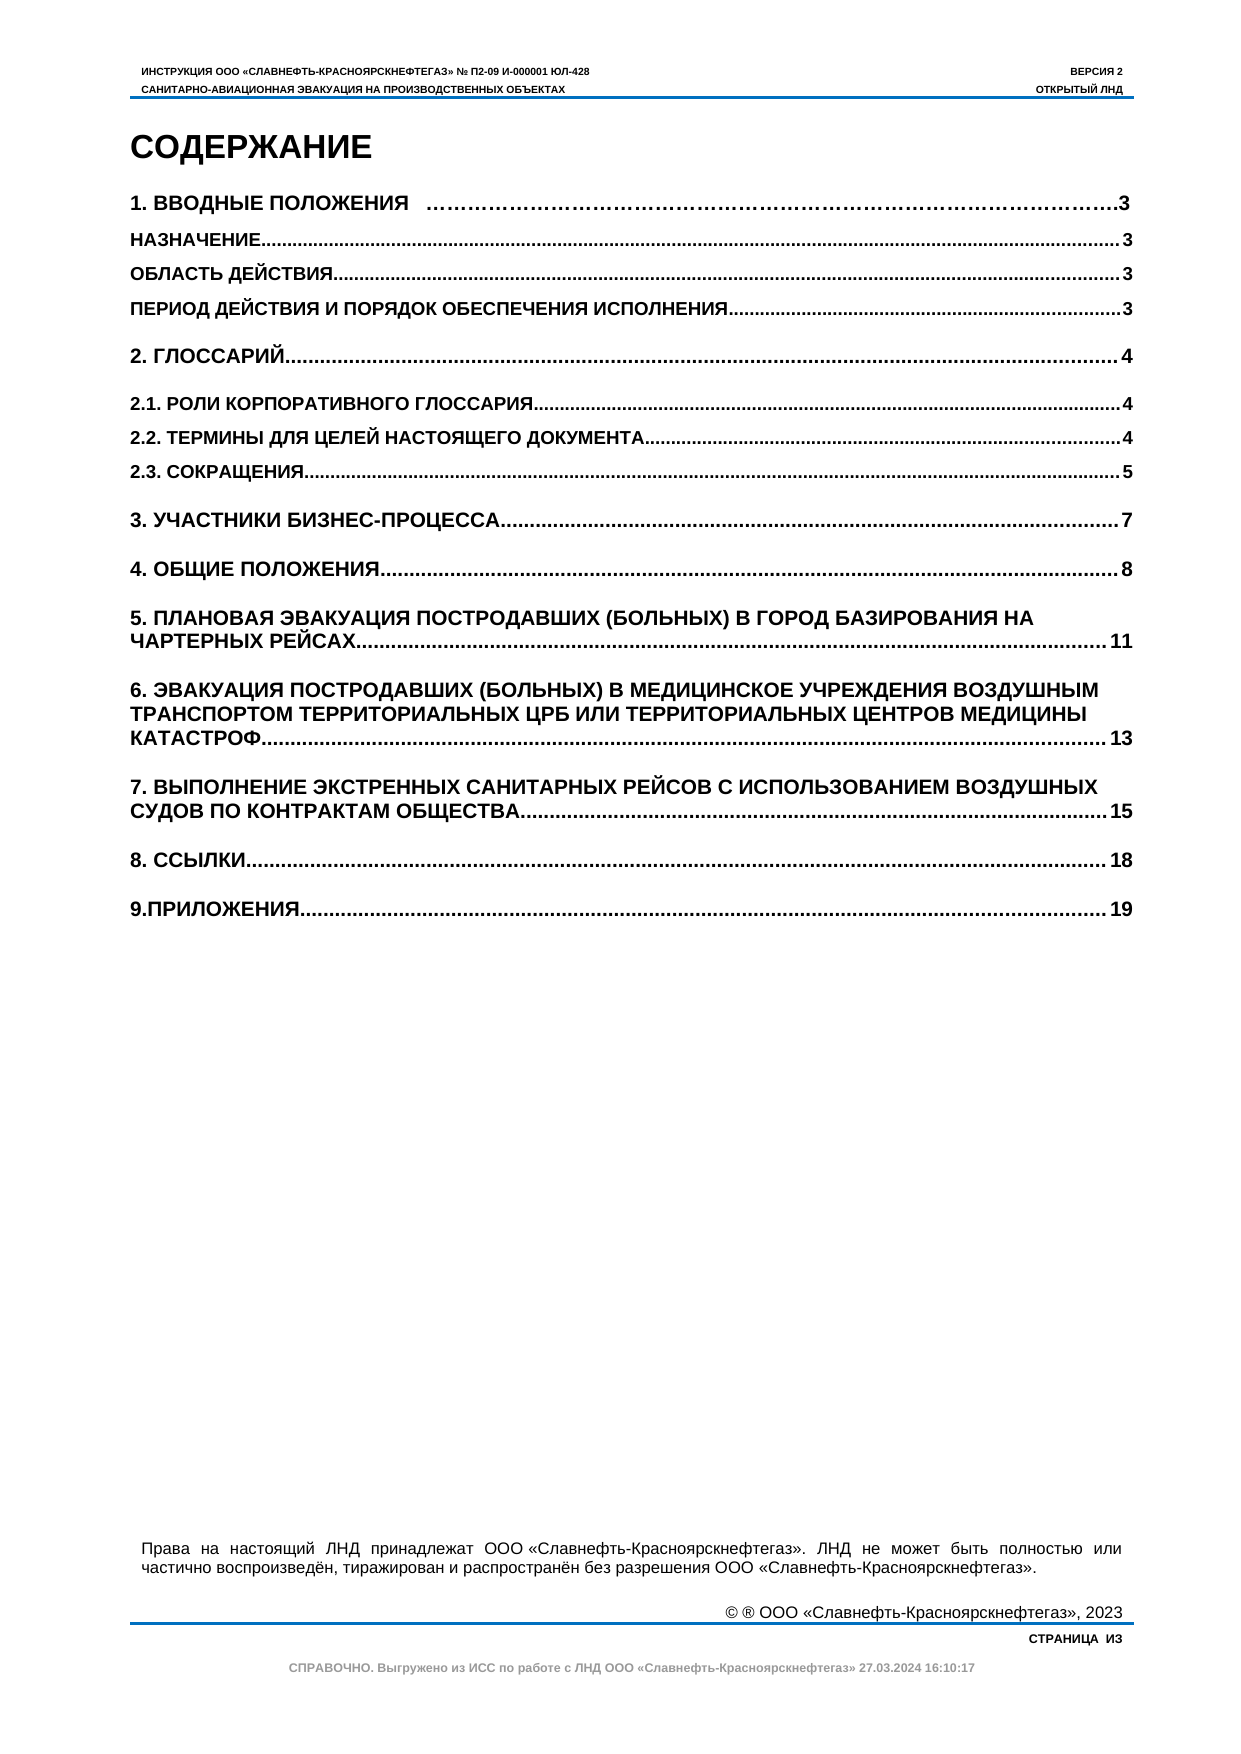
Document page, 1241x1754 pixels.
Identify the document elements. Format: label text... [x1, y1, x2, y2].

text СОДЕРЖАНИЕ [130, 127, 1134, 166]
